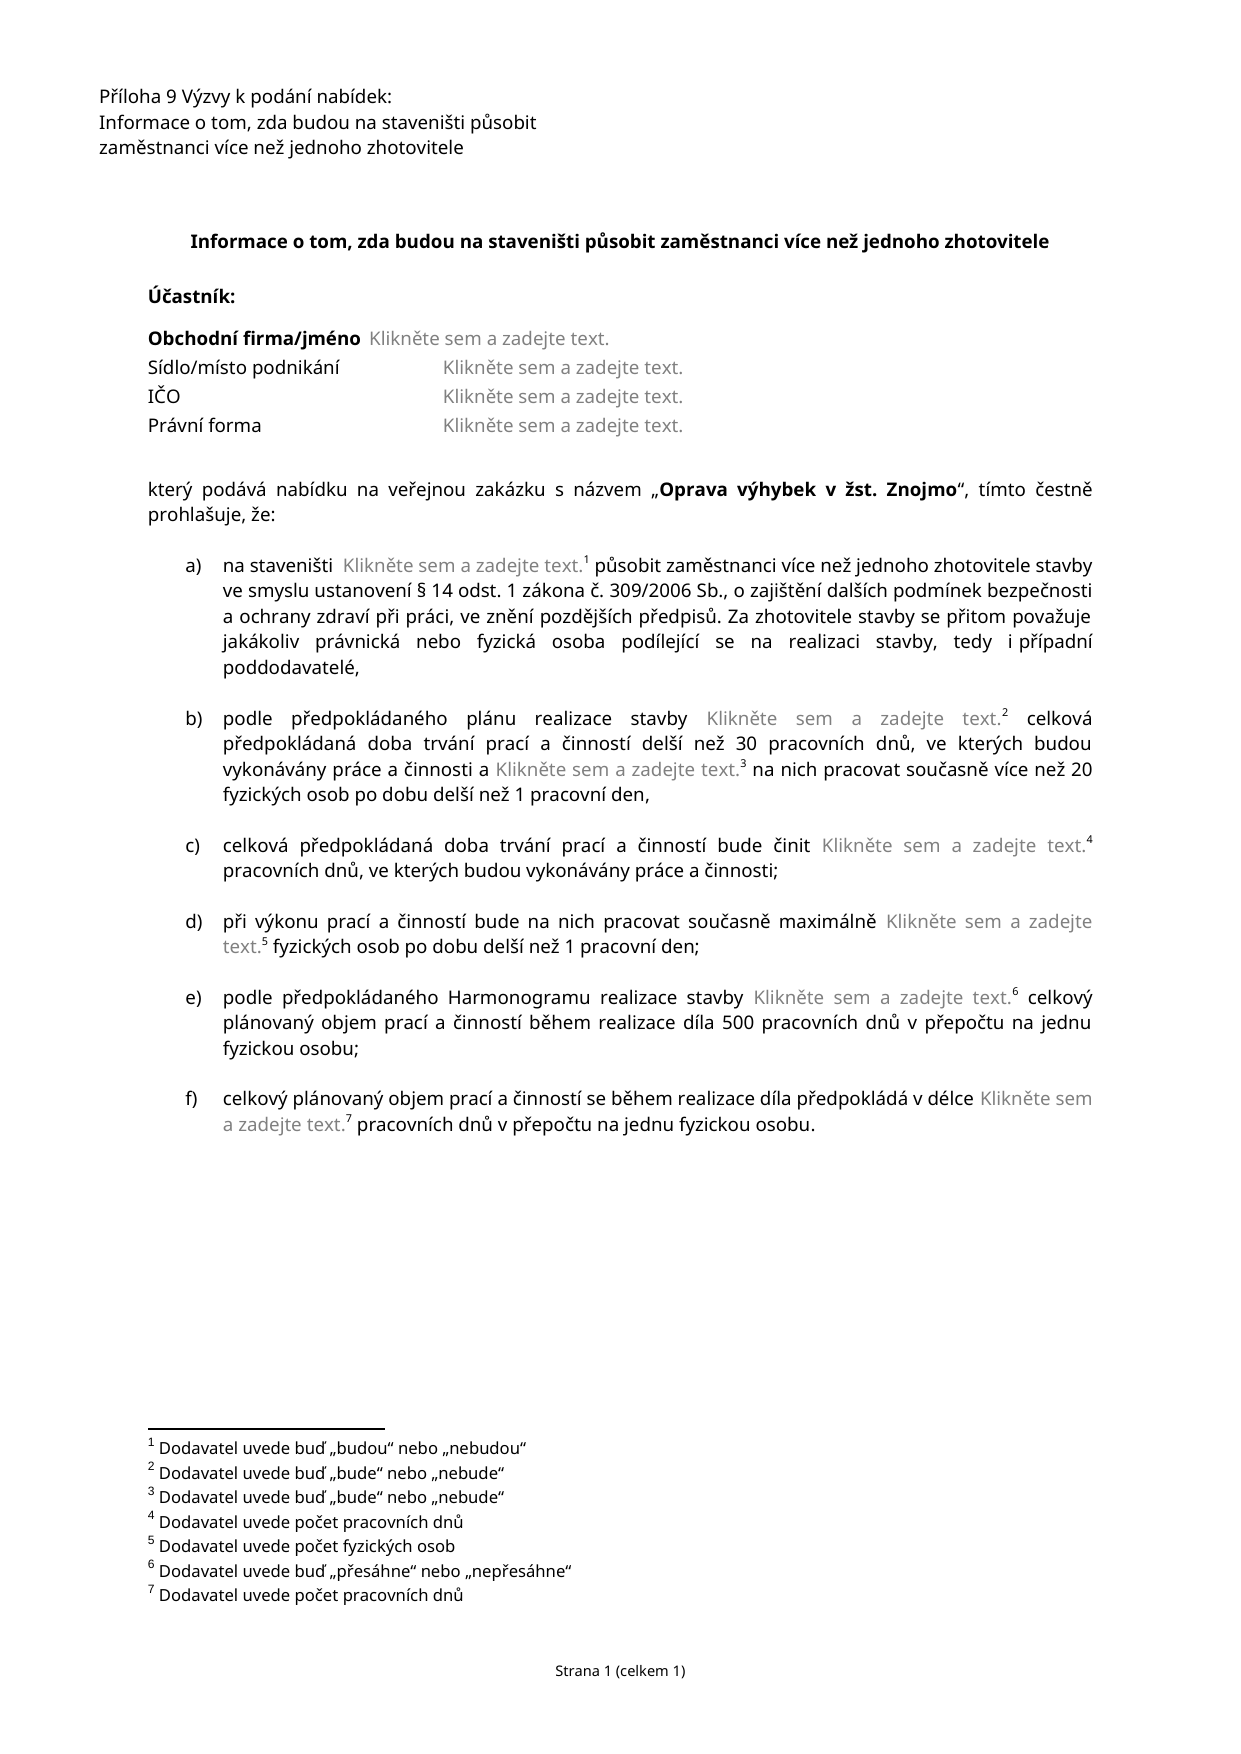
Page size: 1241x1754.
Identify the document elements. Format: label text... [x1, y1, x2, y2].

list celková předpokládaná doba trvání prací a činností bude činit pracovních dnů, ve kterých budou vykonávány práce a činnosti; [185, 832, 1093, 883]
title Informace o tom, zda budou na staveništi působit zaměstnanci více než jednoho zhotovitele [148, 228, 1093, 254]
list podle předpokládaného Harmonogramu realizace stavby celkový plánovaný objem prací a činností během realizace díla 500 pracovních dnů v přepočtu na jednu fyzickou osobu; [185, 984, 1093, 1061]
text IČO [148, 380, 1093, 409]
text Sídlo/místo podnikání [148, 351, 1093, 380]
list podle předpokládaného plánu realizace stavby celková předpokládaná doba trvání prací a činností delší než 30 pracovních dnů, ve kterých budou vykonávány práce a činnosti a na nich pracovat současně více než 20 fyzických osob po dobu delší než 1 pracovní den, [185, 705, 1093, 807]
list na staveništi působit zaměstnanci více než jednoho zhotovitele stavby ve smyslu ustanovení § 14 odst. 1 zákona č. 309/2006 Sb., o zajištění dalších podmínek bezpečnosti a ochrany zdraví při práci, ve znění pozdějších předpisů. Za zhotovitele stavby se přitom považuje jakákoliv právnická nebo fyzická osoba podílející se na realizaci stavby, tedy i případní poddodavatelé, [185, 552, 1093, 680]
text který podává nabídku na veřejnou zakázku s názvem „Oprava výhybek v žst. Znojmo“, tímto čestně prohlašuje, že: [148, 476, 1093, 527]
text Obchodní firma/jméno [148, 322, 1093, 351]
text Účastník: [148, 279, 1093, 310]
list při výkonu prací a činností bude na nich pracovat současně maximálně fyzických osob po dobu delší než 1 pracovní den; [185, 908, 1093, 959]
text Právní forma [148, 409, 1093, 438]
list celkový plánovaný objem prací a činností se během realizace díla předpokládá v délce pracovních dnů v přepočtu na jednu fyzickou osobu. [185, 1086, 1093, 1137]
